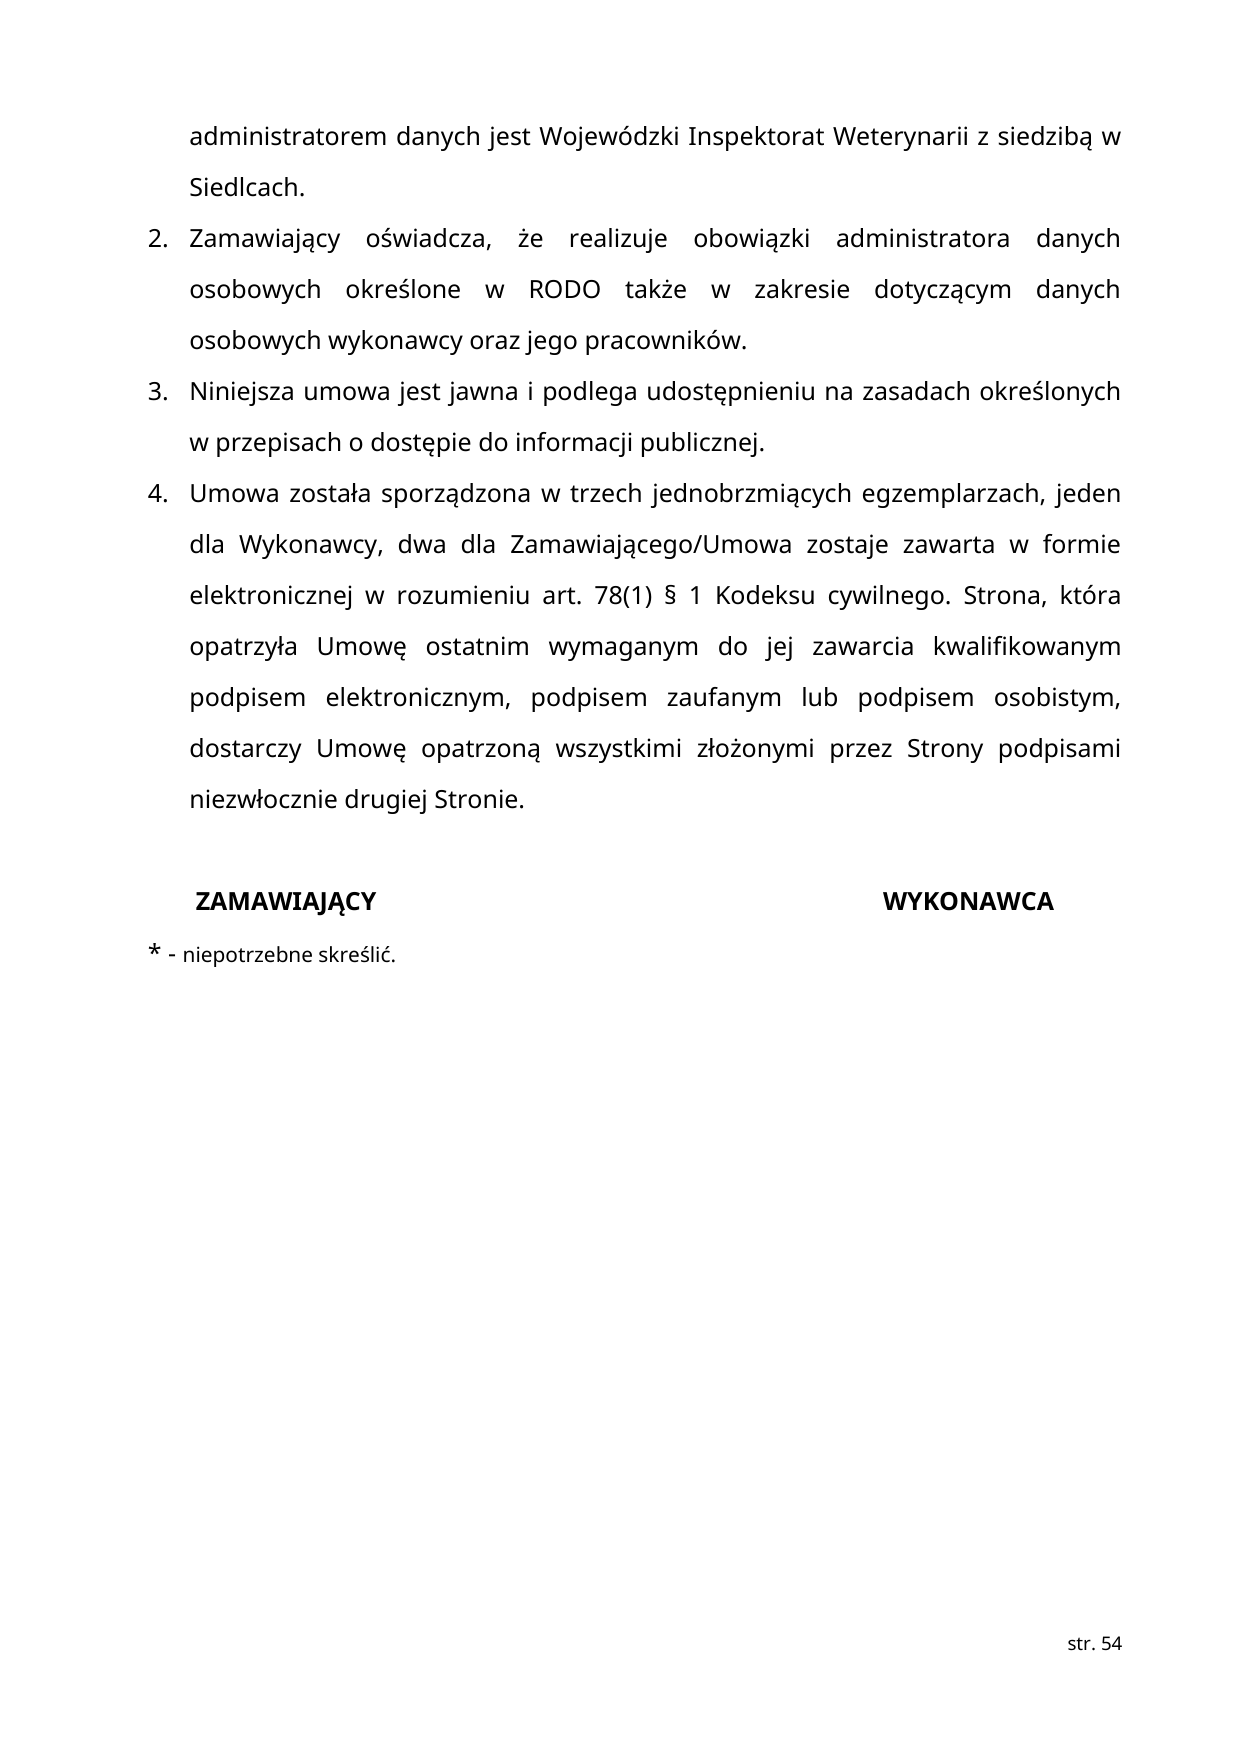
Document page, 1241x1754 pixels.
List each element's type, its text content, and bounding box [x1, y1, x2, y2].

list Umowa została sporządzona w trzech jednobrzmiących egzemplarzach, jeden dla Wykonawcy, dwa dla Zamawiającego/Umowa zostaje zawarta w formie elektronicznej w rozumieniu art. 78(1) § 1 Kodeksu cywilnego. Strona, która opatrzyła Umowę ostatnim wymaganym do jej zawarcia kwalifikowanym podpisem elektronicznym, podpisem zaufanym lub podpisem osobistym, dostarczy Umowę opatrzoną wszystkimi złożonymi przez Strony podpisami niezwłocznie drugiej Stronie. [148, 475, 1122, 816]
list Niniejsza umowa jest jawna i podlega udostępnieniu na zasadach określonych w przepisach o dostępie do informacji publicznej. [148, 373, 1122, 458]
list Zamawiający oświadcza, że realizuje obowiązki administratora danych osobowych określone w RODO także w zakresie dotyczącym danych osobowych wykonawcy oraz jego pracowników. [148, 220, 1122, 356]
text ZAMAWIAJĄCY WYKONAWCA [189, 884, 1122, 918]
text * - niepotrzebne skreślić. [148, 939, 1122, 968]
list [148, 118, 1122, 203]
